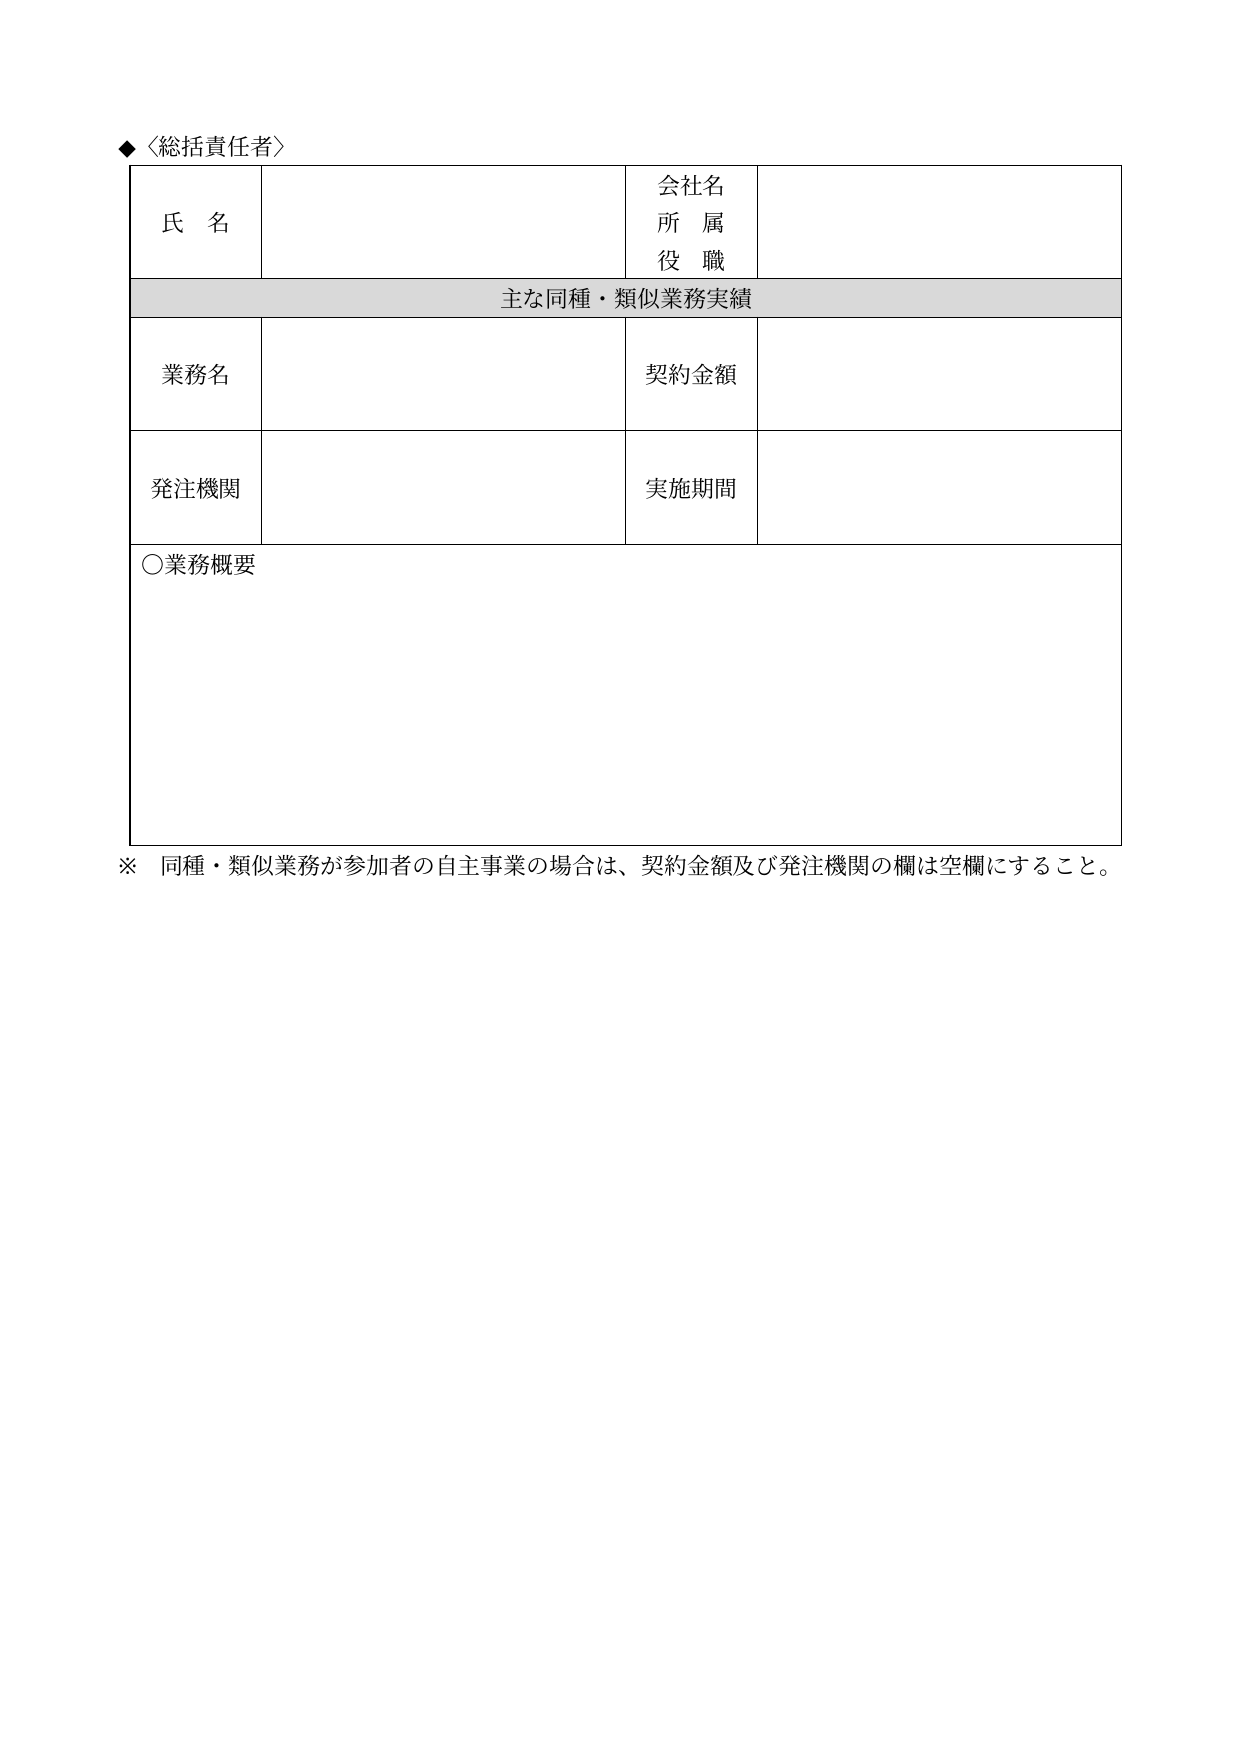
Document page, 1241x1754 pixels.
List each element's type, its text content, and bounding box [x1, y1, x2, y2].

table_cell 〇業務概要 [131, 545, 1121, 845]
table_cell [262, 318, 625, 430]
text ※ 同種・類似業務が参加者の自主事業の場合は、契約金額及び発注機関の欄は空欄にすること。 [118, 846, 1122, 883]
table_cell 発注機関 [131, 431, 261, 544]
table_header [758, 166, 1121, 278]
text ◆〈総括責任者〉 [118, 127, 1122, 164]
table_cell [262, 431, 625, 544]
table_cell 業務名 [131, 318, 261, 430]
table_cell 契約金額 [626, 318, 757, 430]
table_header 会社名 所 属 役 職 [626, 166, 757, 278]
table_cell [758, 318, 1121, 430]
table_header [262, 166, 625, 278]
table_cell 主な同種・類似業務実績 [131, 279, 1121, 317]
table_cell 実施期間 [626, 431, 757, 544]
table_cell [758, 431, 1121, 544]
table_header 氏 名 [131, 166, 261, 278]
